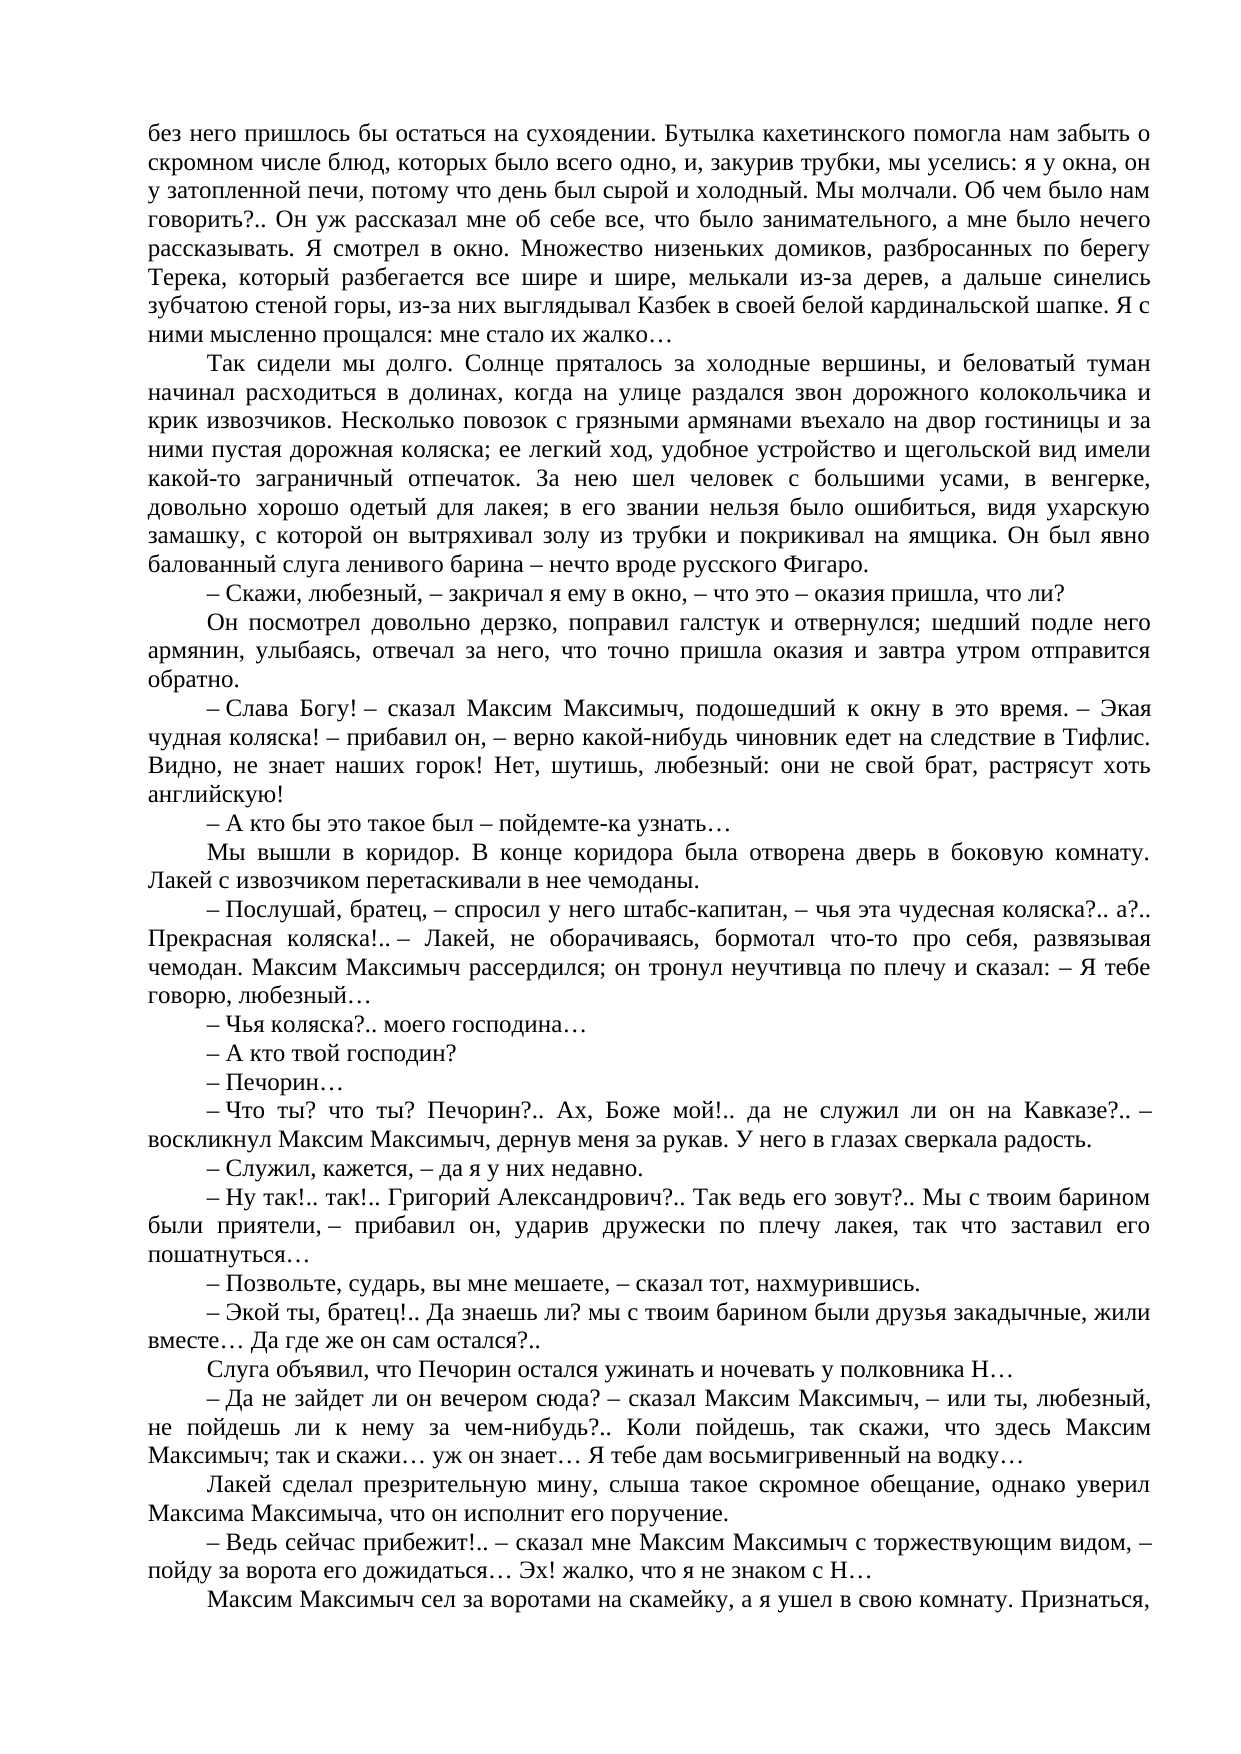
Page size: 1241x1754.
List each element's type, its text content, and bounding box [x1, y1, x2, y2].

text – Экой ты, братец!.. Да знаешь ли? мы с твоим барином были друзья закадычные, жили вместе… Да где же он сам остался?.. [148, 1297, 1152, 1354]
text – Чья коляска?.. моего господина… [148, 1009, 1152, 1038]
text Мы вышли в коридор. В конце коридора была отворена дверь в боковую комнату. Лакей с извозчиком перетаскивали в нее чемоданы. [148, 837, 1152, 894]
text – Что ты? что ты? Печорин?.. Ах, Боже мой!.. да не служил ли он на Кавказе?.. – воскликнул Максим Максимыч, дернув меня за рукав. У него в глазах сверкала радость. [148, 1096, 1152, 1153]
text – Печорин… [148, 1067, 1152, 1096]
text – Ну так!.. так!.. Григорий Александрович?.. Так ведь его зовут?.. Мы с твоим барином были приятели, – прибавил он, ударив дружески по плечу лакея, так что заставил его пошатнуться… [148, 1182, 1152, 1268]
text – А кто бы это такое был – пойдемте-ка узнать… [148, 808, 1152, 837]
text – А кто твой господин? [148, 1038, 1152, 1067]
text – Позвольте, сударь, вы мне мешаете, – сказал тот, нахмурившись. [148, 1268, 1152, 1297]
text – Ведь сейчас прибежит!.. – сказал мне Максим Максимыч с торжествующим видом, – пойду за ворота его дожидаться… Эх! жалко, что я не знаком с Н… [148, 1527, 1152, 1584]
text – Слава Богу! – сказал Максим Максимыч, подошедший к окну в это время. – Экая чудная коляска! – прибавил он, – верно какой-нибудь чиновник едет на следствие в Тифлис. Видно, не знает наших горок! Нет, шутишь, любезный: они не свой брат, растрясут хоть английскую! [148, 693, 1152, 808]
text – Послушай, братец, – спросил у него штабс-капитан, – чья эта чудесная коляска?.. а?.. Прекрасная коляска!.. – Лакей, не оборачиваясь, бормотал что-то про себя, развязывая чемодан. Максим Максимыч рассердился; он тронул неучтивца по плечу и сказал: – Я тебе говорю, любезный… [148, 894, 1152, 1009]
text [148, 1584, 1152, 1613]
text Так сидели мы долго. Солнце пряталось за холодные вершины, и беловатый туман начинал расходиться в долинах, когда на улице раздался звон дорожного колокольчика и крик извозчиков. Несколько повозок с грязными армянами въехало на двор гостиницы и за ними пустая дорожная коляска; ее легкий ход, удобное устройство и щегольской вид имели какой-то заграничный отпечаток. За нею шел человек с большими усами, в венгерке, довольно хорошо одетый для лакея; в его звании нельзя было ошибиться, видя ухарскую замашку, с которой он вытряхивал золу из трубки и покрикивал на ямщика. Он был явно балованный слуга ленивого барина – нечто вроде русского Фигаро. [148, 348, 1152, 578]
text – Служил, кажется, – да я у них недавно. [148, 1153, 1152, 1182]
text Слуга объявил, что Печорин остался ужинать и ночевать у полковника Н… [148, 1354, 1152, 1383]
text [148, 118, 1152, 348]
text Он посмотрел довольно дерзко, поправил галстук и отвернулся; шедший подле него армянин, улыбаясь, отвечал за него, что точно пришла оказия и завтра утром отправится обратно. [148, 607, 1152, 693]
text – Да не зайдет ли он вечером сюда? – сказал Максим Максимыч, – или ты, любезный, не пойдешь ли к нему за чем-нибудь?.. Коли пойдешь, так скажи, что здесь Максим Максимыч; так и скажи… уж он знает… Я тебе дам восьмигривенный на водку… [148, 1383, 1152, 1469]
text Лакей сделал презрительную мину, слыша такое скромное обещание, однако уверил Максима Максимыча, что он исполнит его поручение. [148, 1469, 1152, 1527]
text – Скажи, любезный, – закричал я ему в окно, – что это – оказия пришла, что ли? [148, 578, 1152, 607]
